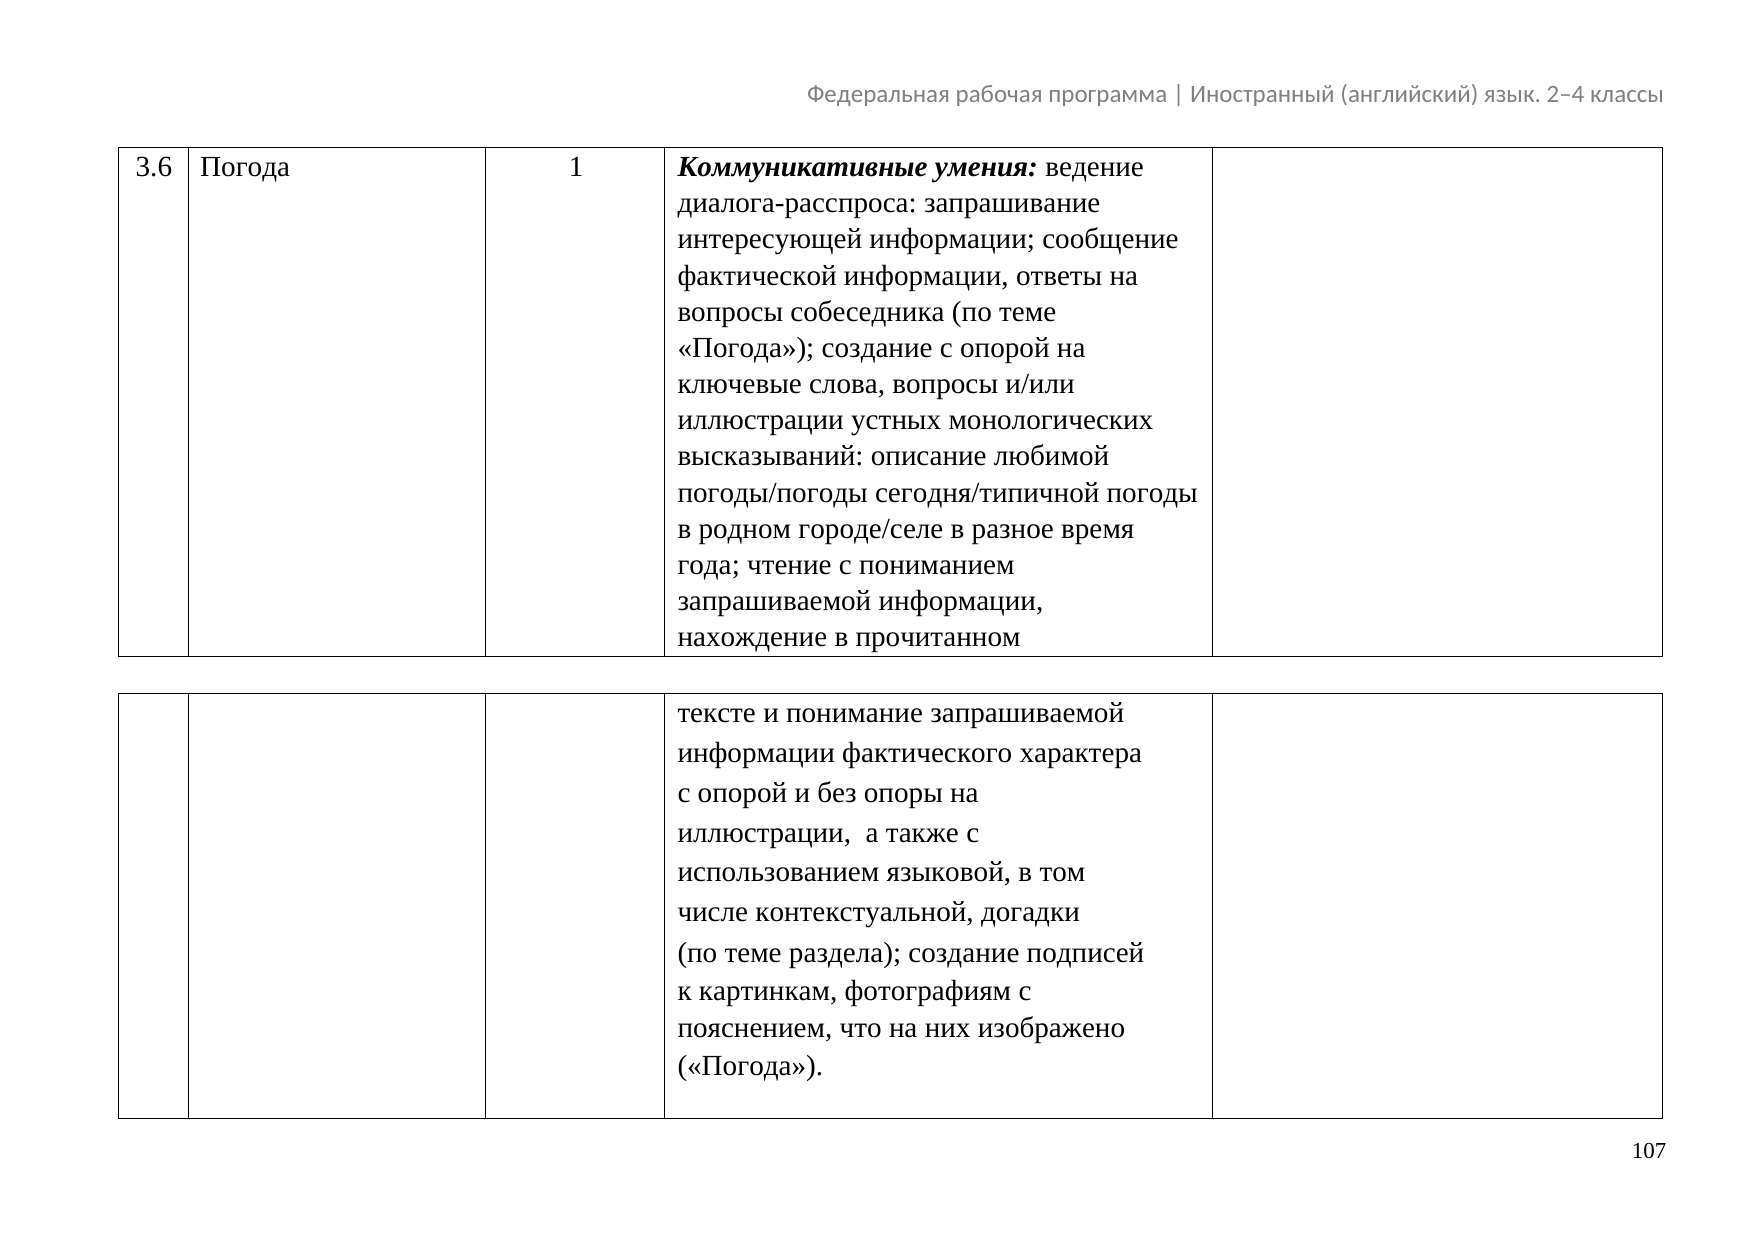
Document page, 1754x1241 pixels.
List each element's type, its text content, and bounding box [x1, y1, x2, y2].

table_header [189, 694, 485, 1118]
table_cell Коммуникативные умения: ведение диалога-расспроса: запрашивание интересующей информации; сообщение фактической информации, ответы на вопросы собеседника (по теме «Погода»); создание с опорой на ключевые слова, вопросы и/или иллюстрации устных монологических высказываний: описание любимой погоды/погоды сегодня/типичной погоды в родном городе/селе в разное время года; чтение с пониманием запрашиваемой информации, нахождение в прочитанном [665, 148, 1212, 656]
table_header [1213, 148, 1662, 656]
table_cell 3.6 [119, 148, 188, 656]
table_header [119, 694, 188, 1118]
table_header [665, 694, 1212, 1118]
table_header [486, 694, 664, 1118]
table_cell 1 [486, 148, 664, 656]
table_cell Погода [189, 148, 485, 656]
table_header [1213, 694, 1662, 1118]
